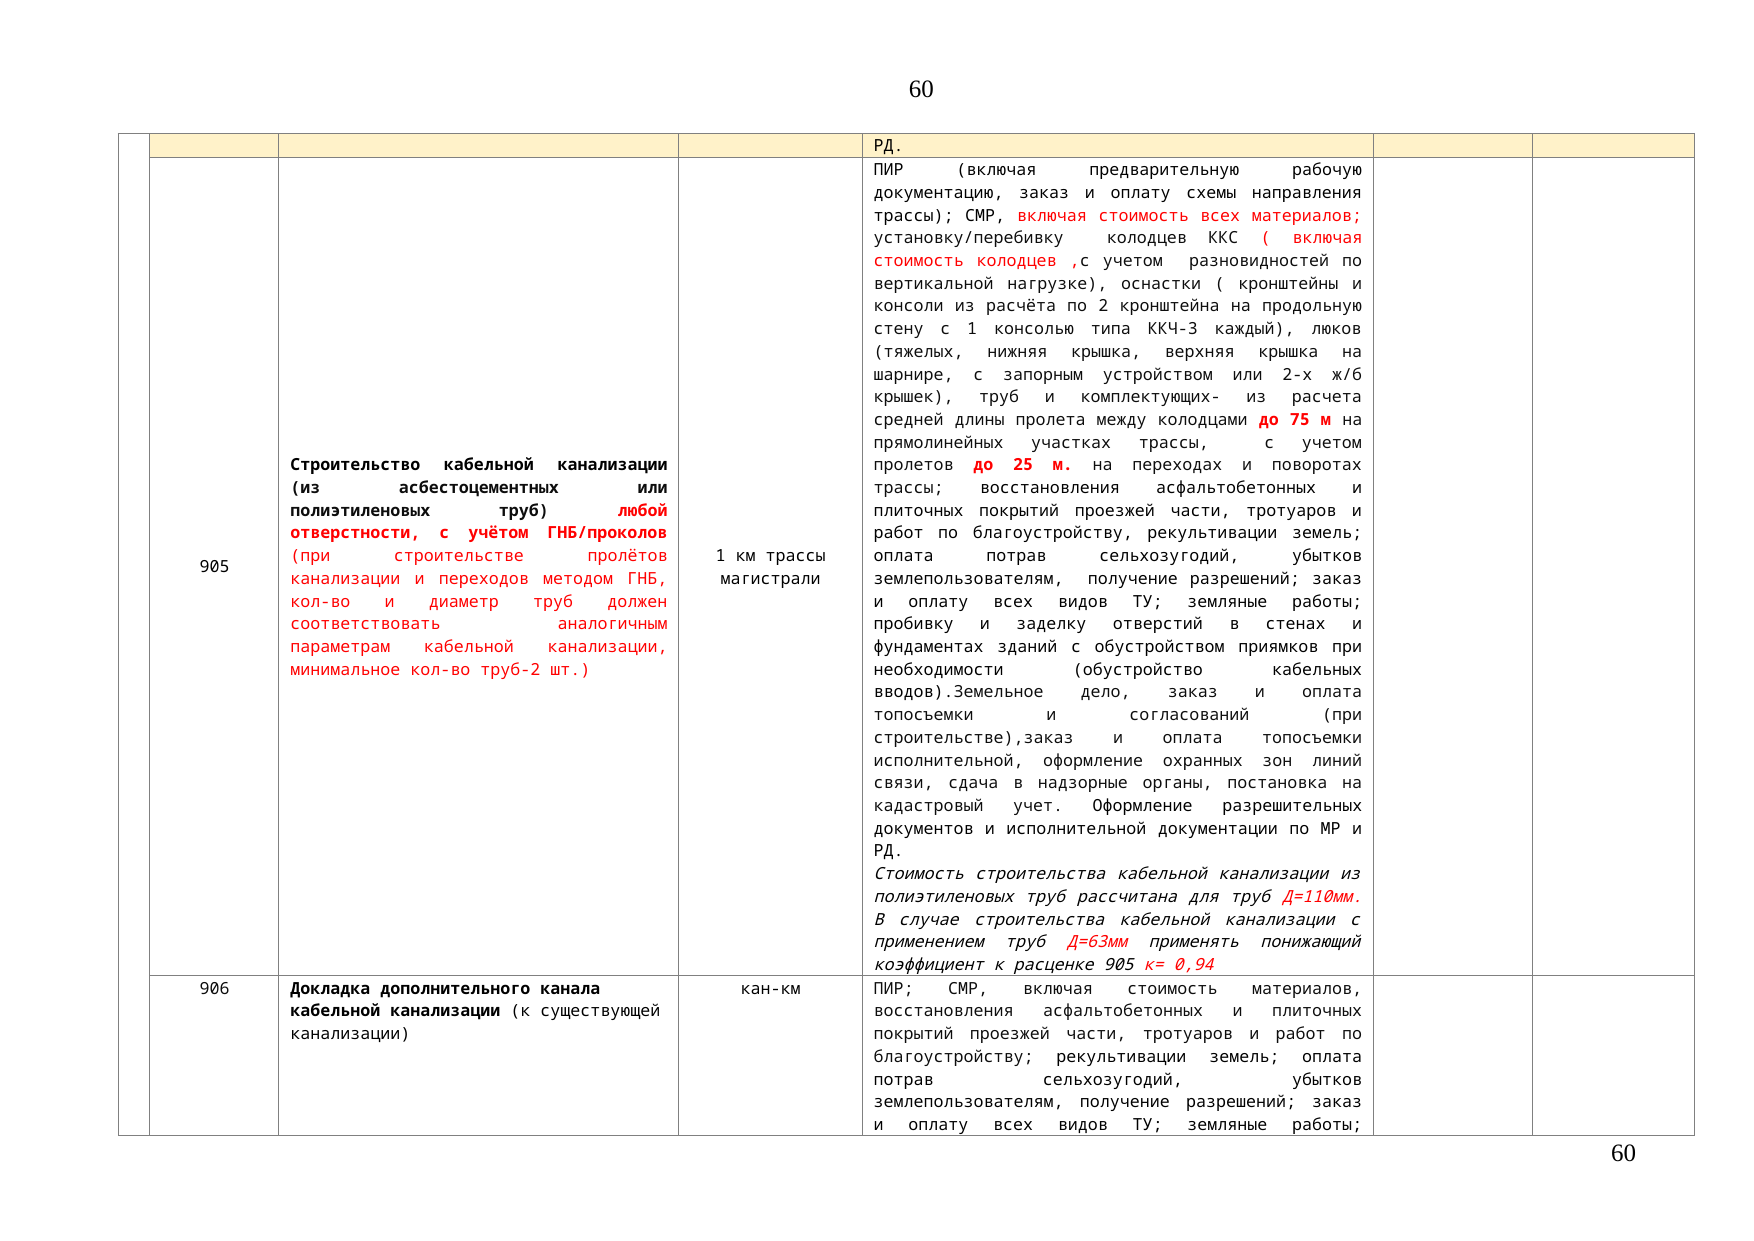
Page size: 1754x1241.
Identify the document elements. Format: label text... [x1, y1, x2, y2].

table_cell 905 [150, 158, 278, 975]
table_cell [863, 134, 1373, 157]
table_cell 904.1 [150, 134, 278, 157]
table_cell 906 [150, 976, 278, 1135]
table_cell [1374, 976, 1532, 1135]
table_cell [279, 976, 678, 1135]
table_cell шт. [679, 134, 862, 157]
table_cell Строительство кабельной канализации (из асбестоцементных или полиэтиленовых труб) любой отверстности, с учётом ГНБ/проколов (при строительстве пролётов канализации и переходов методом ГНБ, кол-во и диаметр труб должен соответствовать аналогичным параметрам кабельной канализации, минимальное кол-во труб-2 шт.) [279, 158, 678, 975]
table_cell [1533, 134, 1694, 157]
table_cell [863, 976, 1373, 1135]
table_cell [1374, 158, 1532, 975]
table_cell [1533, 158, 1694, 975]
table_cell ПИР (включая предварительную рабочую документацию, заказ и оплату схемы направления трассы); СМР, включая стоимость всех материалов; установку/перебивку колодцев ККС ( включая стоимость колодцев ,с учетом разновидностей по вертикальной нагрузке), оснастки ( кронштейны и консоли из расчёта по 2 кронштейна на продольную стену с 1 консолью типа ККЧ-3 каждый), люков (тяжелых, нижняя крышка, верхняя крышка на шарнире, с запорным устройством или 2-х ж/б крышек), труб и комплектующих- из расчета средней длины пролета между колодцами до 75 м на прямолинейных участках трассы, с учетом пролетов до 25 м. на переходах и поворотах трассы; восстановления асфальтобетонных и плиточных покрытий проезжей части, тротуаров и работ по благоустройству, рекультивации земель; оплата потрав сельхозугодий, убытков землепользователям, получение разрешений; заказ и оплату всех видов ТУ; земляные работы; пробивку и заделку отверстий в стенах и фундаментах зданий с обустройством приямков при необходимости (обустройство кабельных вводов).Земельное дело, заказ и оплата топосъемки и согласований (при строительстве),заказ и оплата топосъемки исполнительной, оформление охранных зон линий связи, сдача в надзорные органы, постановка на кадастровый учет. Оформление разрешительных документов и исполнительной документации по МР и РД. Стоимость строительства кабельной канализации из полиэтиленовых труб рассчитана для труб Д=110мм. В случае строительства кабельной канализации с применением труб Д=63мм применять понижающий коэффициент к расценке 905 к= 0,94 [863, 158, 1373, 975]
table_cell кан-км [679, 976, 862, 1135]
table_cell [1374, 134, 1532, 157]
table_cell 1 км трассы магистрали [679, 158, 862, 975]
table_cell [1533, 976, 1694, 1135]
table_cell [279, 134, 678, 157]
